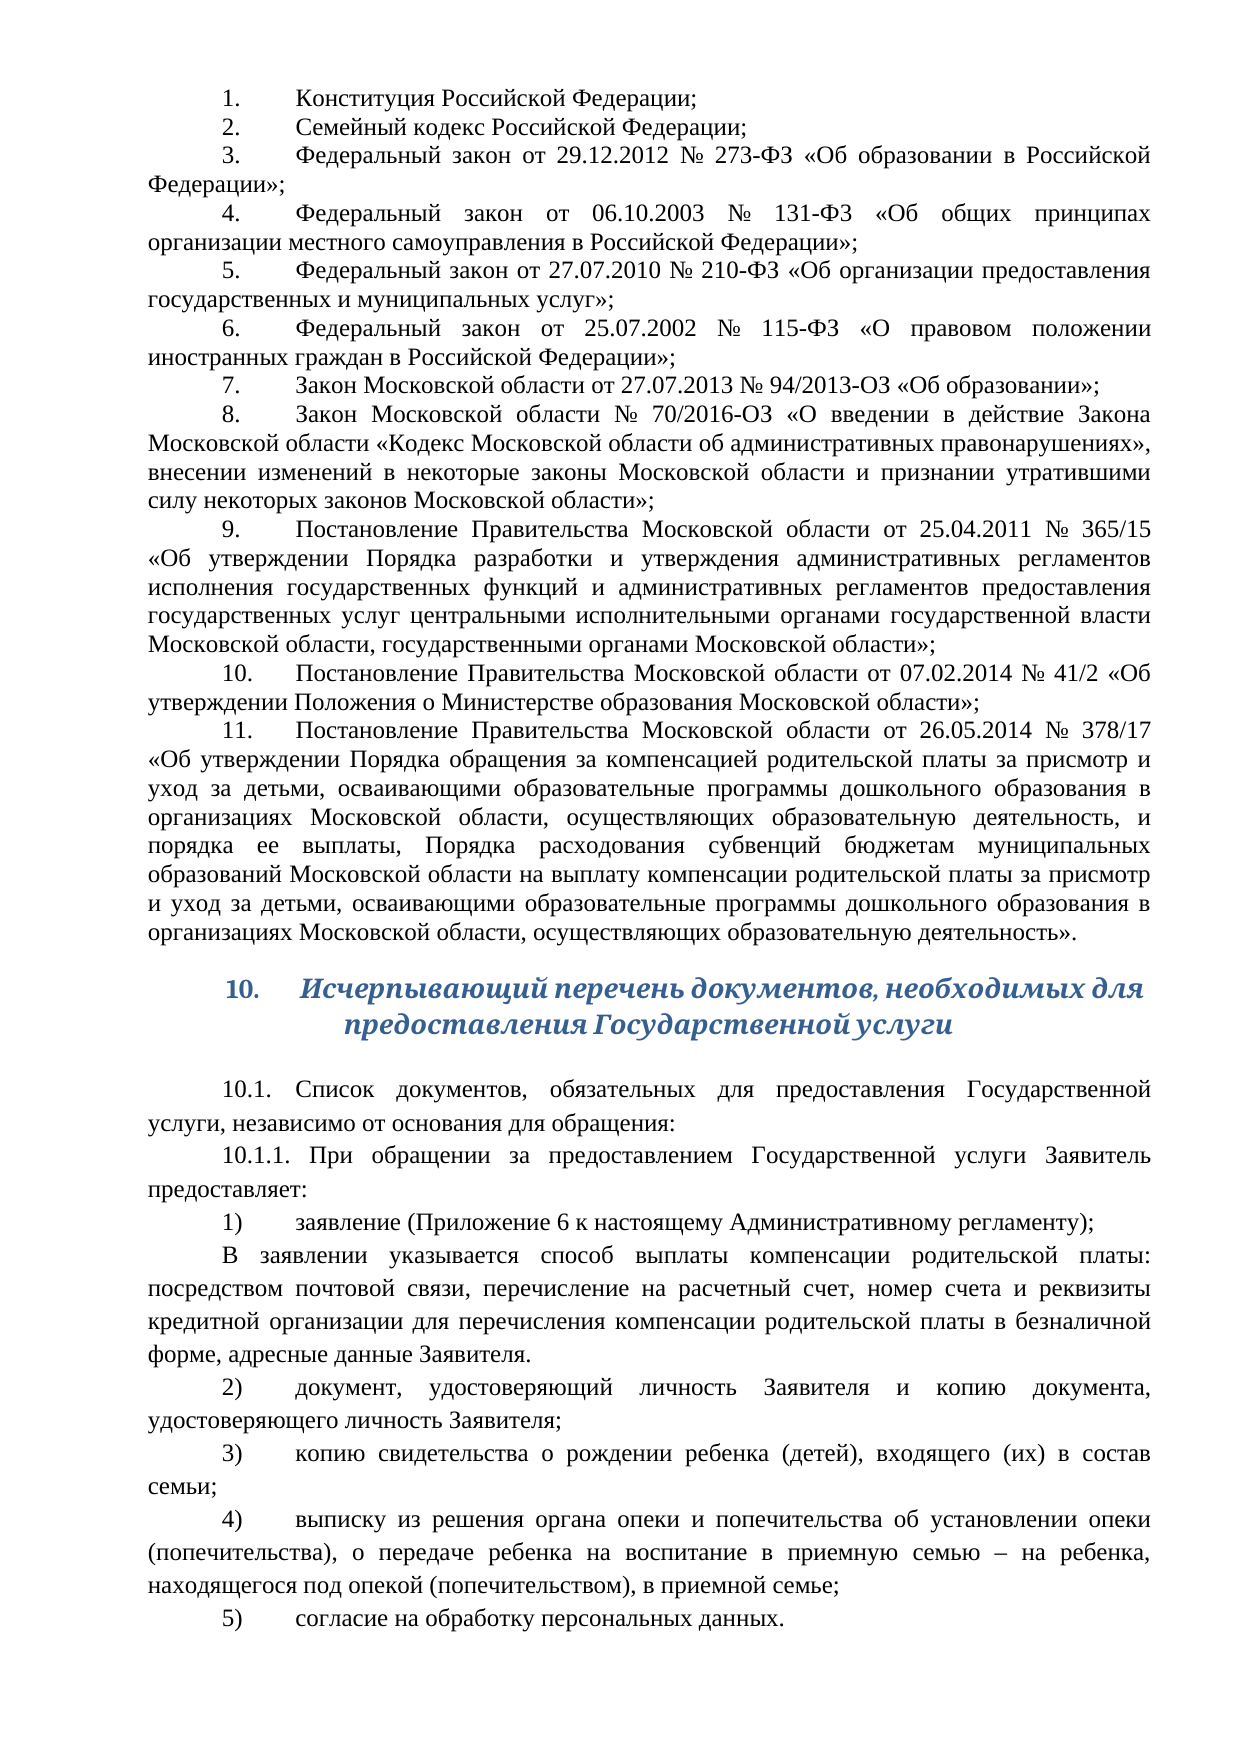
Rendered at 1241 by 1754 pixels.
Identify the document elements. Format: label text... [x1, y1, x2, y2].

text 1. Конституция Российской Федерации; [148, 83, 1152, 112]
text 9. Постановление Правительства Московской области от 25.04.2011 № 365/15 «Об утверждении Порядка разработки и утверждения административных регламентов исполнения государственных функций и административных регламентов предоставления государственных услуг центральными исполнительными органами государственной власти Московской области, государственными органами Московской области»; [148, 514, 1152, 658]
text 3. Федеральный закон от 29.12.2012 № 273-ФЗ «Об образовании в Российской Федерации»; [148, 141, 1152, 198]
text 2. Семейный кодекс Российской Федерации; [148, 112, 1152, 141]
list согласие на обработку персональных данных. [148, 1603, 1152, 1632]
text 1) заявление (Приложение 6 к настоящему Административному регламенту); [148, 1207, 1152, 1235]
text 5. Федеральный закон от 27.07.2010 № 210-ФЗ «Об организации предоставления государственных и муниципальных услуг»; [148, 256, 1152, 313]
text 7. Закон Московской области от 27.07.2013 № 94/2013-ОЗ «Об образовании»; [148, 371, 1152, 399]
text 11. Постановление Правительства Московской области от 26.05.2014 № 378/17 «Об утверждении Порядка обращения за компенсацией родительской платы за присмотр и уход за детьми, осваивающими образовательные программы дошкольного образования в организациях Московской области, осуществляющих образовательную деятельность, и порядка ее выплаты, Порядка расходования субвенций бюджетам муниципальных образований Московской области на выплату компенсации родительской платы за присмотр и уход за детьми, осваивающими образовательные программы дошкольного образования в организациях Московской области, осуществляющих образовательную деятельность». [148, 716, 1152, 946]
text 4. Федеральный закон от 06.10.2003 № 131-Ф3 «Об общих принципах организации местного самоуправления в Российской Федерации»; [148, 198, 1152, 256]
subtitle Исчерпывающий перечень документов, необходимых для предоставления Государственной услуги [148, 974, 1152, 1041]
text 10.1. Список документов, обязательных для предоставления Государственной услуги, независимо от основания для обращения: [148, 1074, 1152, 1136]
text 10. Постановление Правительства Московской области от 07.02.2014 № 41/2 «Об утверждении Положения о Министерстве образования Московской области»; [148, 658, 1152, 716]
text 6. Федеральный закон от 25.07.2002 № 115-ФЗ «О правовом положении иностранных граждан в Российской Федерации»; [148, 313, 1152, 371]
text В заявлении указывается способ выплаты компенсации родительской платы: посредством почтовой связи, перечисление на расчетный счет, номер счета и реквизиты кредитной организации для перечисления компенсации родительской платы в безналичной форме, адресные данные Заявителя. [148, 1240, 1152, 1367]
list документ, удостоверяющий личность Заявителя и копию документа, удостоверяющего личность Заявителя; [148, 1372, 1152, 1433]
list копию свидетельства о рождении ребенка (детей), входящего (их) в состав семьи; [148, 1438, 1152, 1499]
text 10.1.1. При обращении за предоставлением Государственной услуги Заявитель предоставляет: [148, 1141, 1152, 1202]
text 8. Закон Московской области № 70/2016-ОЗ «О введении в действие Закона Московской области «Кодекс Московской области об административных правонарушениях», внесении изменений в некоторые законы Московской области и признании утратившими силу некоторых законов Московской области»; [148, 399, 1152, 514]
